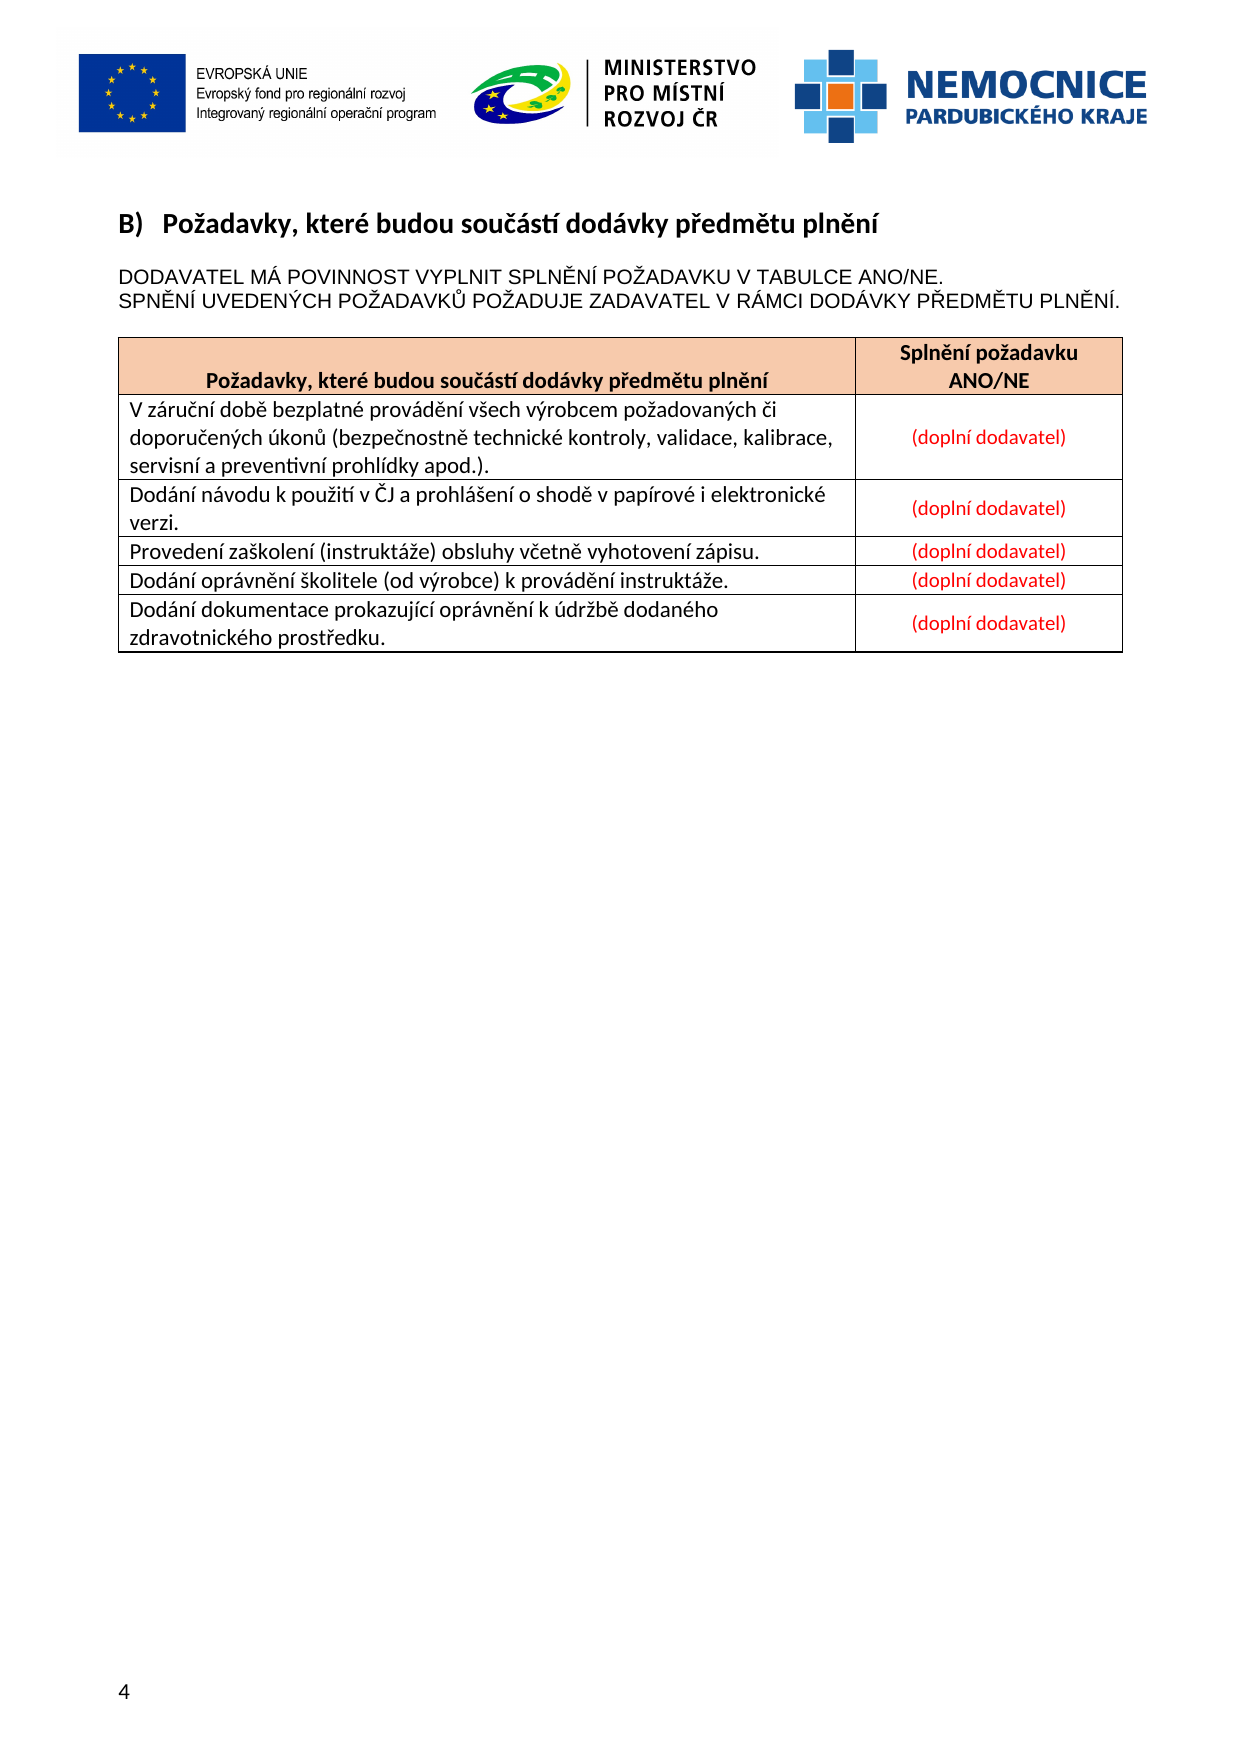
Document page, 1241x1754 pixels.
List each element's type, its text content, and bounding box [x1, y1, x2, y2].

table_cell (doplní dodavatel) [856, 537, 1122, 565]
table_cell V záruční době bezplatné provádění všech výrobcem požadovaných či doporučených úkonů (bezpečnostně technické kontroly, validace, kalibrace, servisní a preventivní prohlídky apod.). [119, 395, 855, 479]
table_cell (doplní dodavatel) [856, 595, 1122, 651]
table_cell Provedení zaškolení (instruktáže) obsluhy včetně vyhotovení zápisu. [119, 537, 855, 565]
table_cell Dodání návodu k použití v ČJ a prohlášení o shodě v papírové i elektronické verzi. [119, 480, 855, 536]
table_cell Dodání dokumentace prokazující oprávnění k údržbě dodaného zdravotnického prostředku. [119, 595, 855, 651]
table_header Splnění požadavku ANO/NE [856, 338, 1122, 394]
table_cell Dodání oprávnění školitele (od výrobce) k provádění instruktáže. [119, 566, 855, 594]
list Požadavky, které budou součástí dodávky předmětu plnění [118, 205, 1122, 241]
text DODAVATEL MÁ POVINNOST VYPLNIT SPLNĚNÍ POŽADAVKU V TABULCE ANO/NE. [118, 265, 1122, 289]
table_cell (doplní dodavatel) [856, 395, 1122, 479]
table_cell (doplní dodavatel) [856, 480, 1122, 536]
table_header Požadavky, které budou součástí dodávky předmětu plnění [119, 338, 855, 394]
table_cell (doplní dodavatel) [856, 566, 1122, 594]
picture [56, 27, 779, 158]
text SPNĚNÍ UVEDENÝCH POŽADAVKŮ POŽADUJE ZADAVATEL V RÁMCI DODÁVKY PŘEDMĚTU PLNĚNÍ. [118, 289, 1122, 313]
picture [793, 48, 1147, 144]
